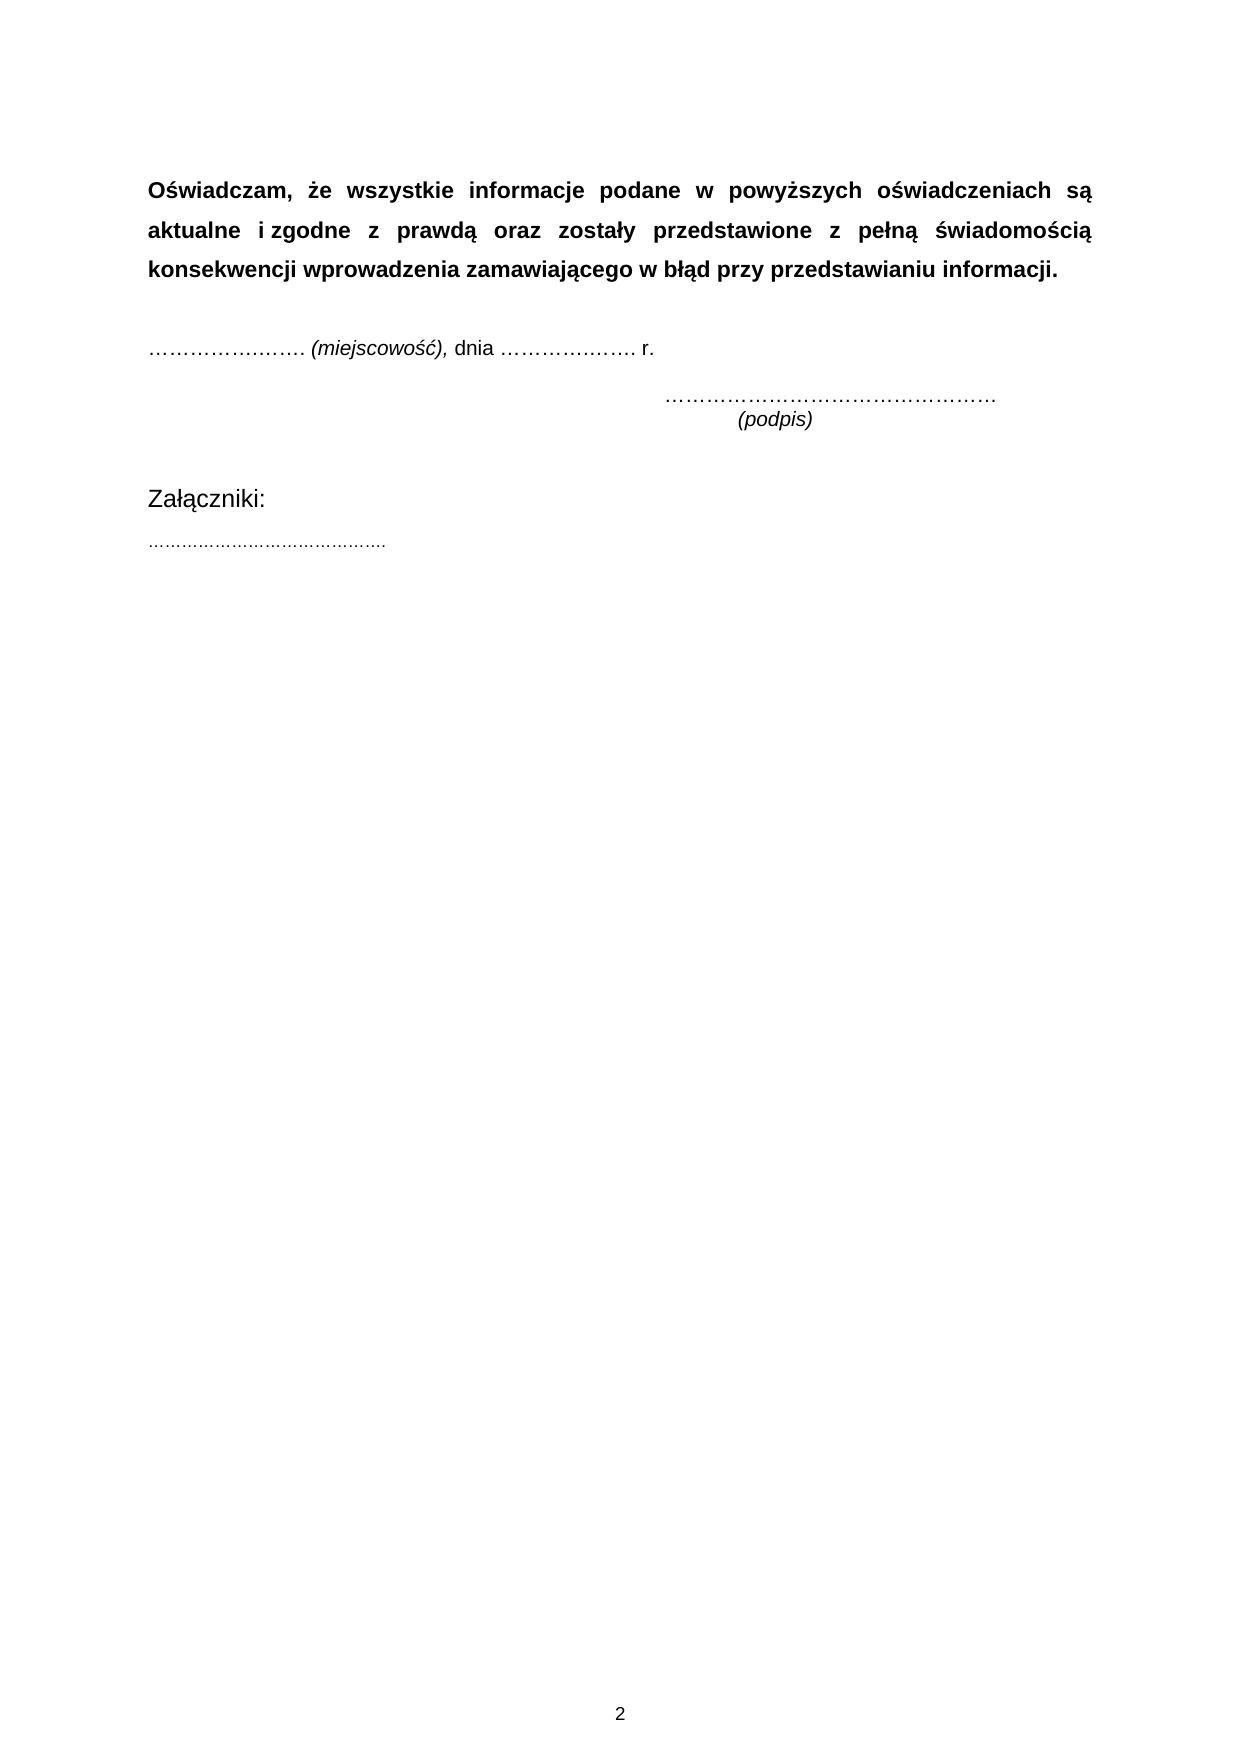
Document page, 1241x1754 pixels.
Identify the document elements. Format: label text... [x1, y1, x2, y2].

text ………………………………………… [148, 383, 1093, 407]
text (podpis) [738, 407, 1093, 431]
text Załączniki: [148, 484, 1093, 513]
text Oświadczam, że wszystkie informacje podane w powyższych oświadczeniach są aktualne i zgodne z prawdą oraz zostały przedstawione z pełną świadomością konsekwencji wprowadzenia zamawiającego w błąd przy przedstawianiu informacji. [148, 177, 1093, 283]
text …………….……. (miejscowość), dnia ………….……. r. [148, 335, 1093, 359]
text ……………………………………. [148, 532, 1093, 551]
